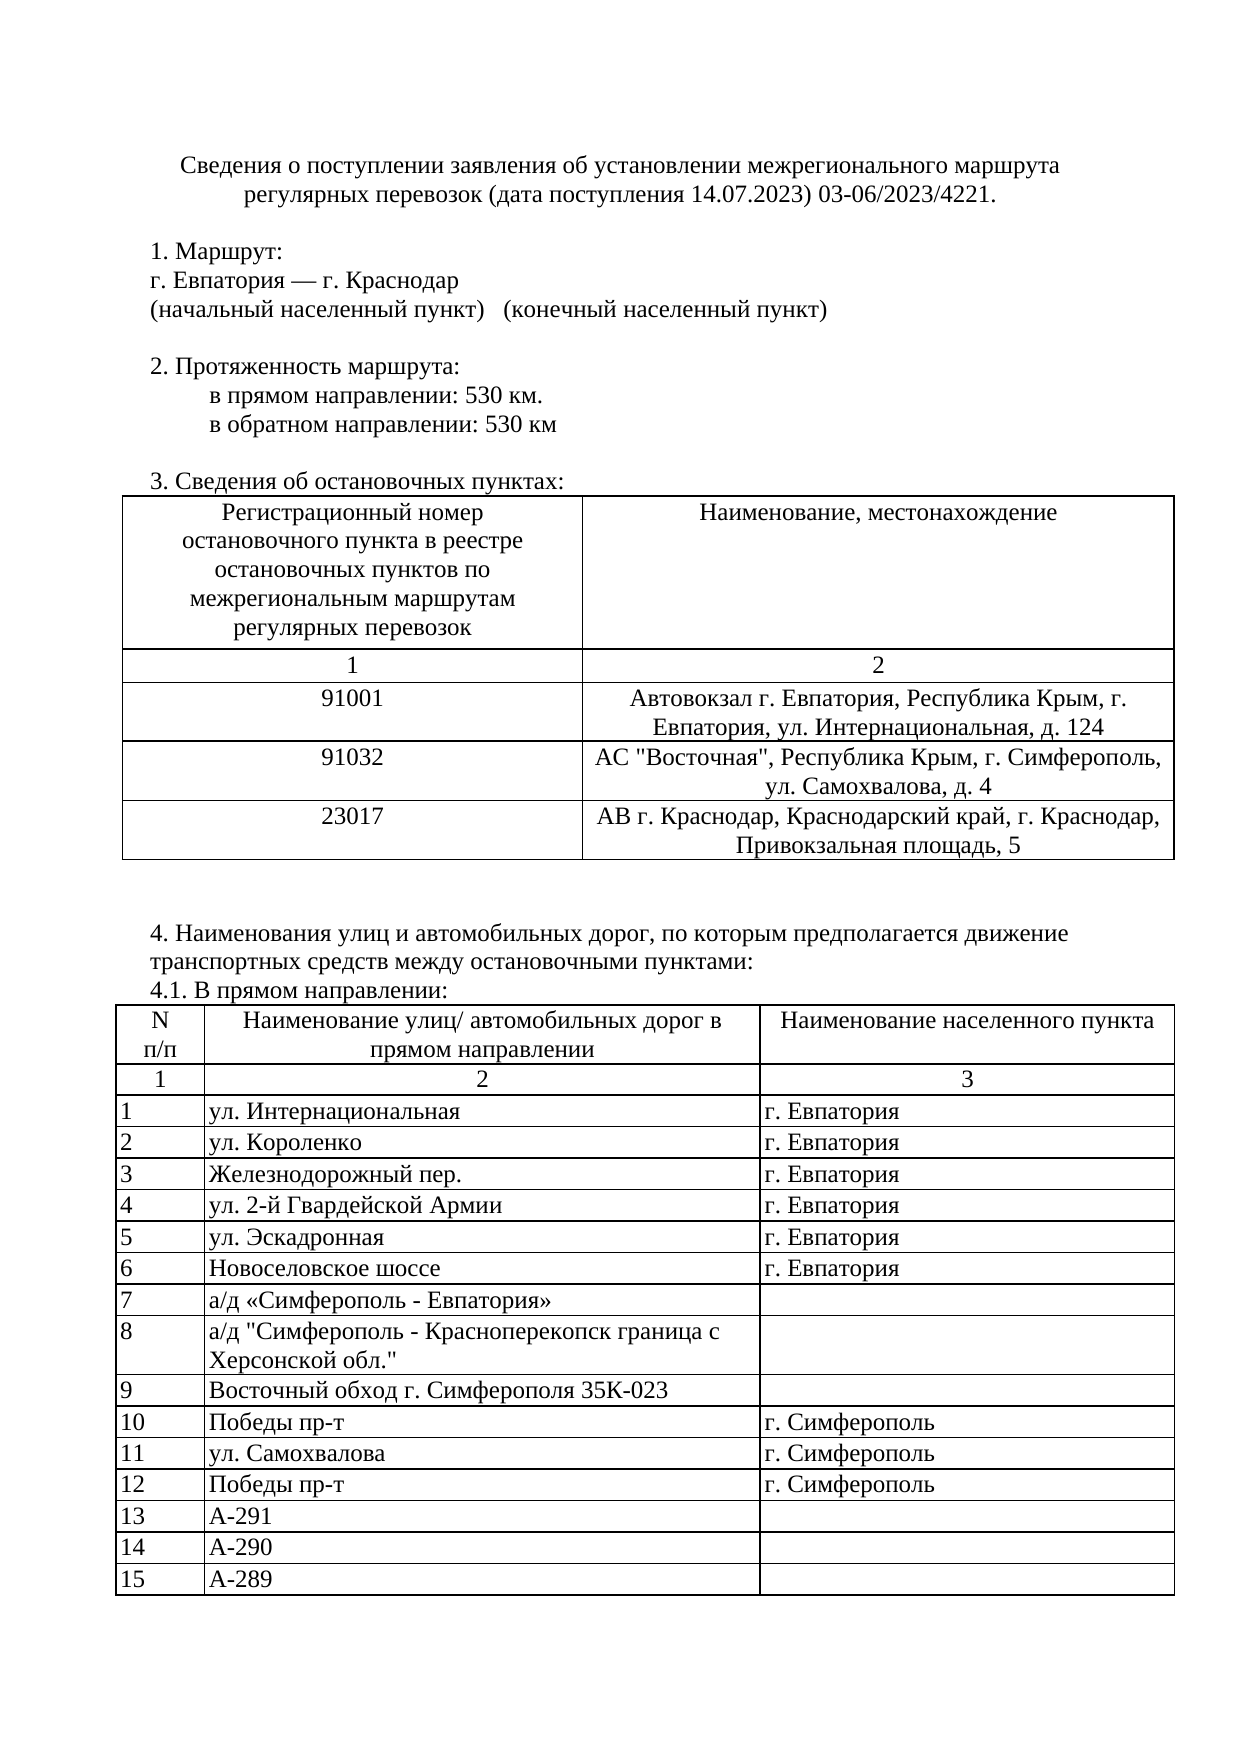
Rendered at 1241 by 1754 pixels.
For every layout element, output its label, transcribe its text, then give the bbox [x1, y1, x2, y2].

table_cell г. Евпатория [761, 1222, 1174, 1252]
text г. Евпатория — г. Краснодар [150, 265, 1090, 294]
table_cell АС "Восточная", Республика Крым, г. Симферополь, ул. Самохвалова, д. 4 [583, 742, 1173, 799]
table_cell г. Симферополь [761, 1470, 1174, 1499]
table_cell [761, 1285, 1174, 1314]
table_header Регистрационный номер остановочного пункта в реестре остановочных пунктов по межрегиональным маршрутам регулярных перевозок [123, 497, 582, 648]
table_header Наименование населенного пункта [761, 1006, 1174, 1063]
table_cell 7 [117, 1285, 204, 1314]
table_cell а/д «Симферополь - Евпатория» [205, 1285, 759, 1314]
table_cell ул. Интернациональная [205, 1096, 759, 1126]
table_cell 15 [117, 1564, 204, 1594]
table_cell 1 [117, 1096, 204, 1126]
table_cell 10 [117, 1407, 204, 1437]
table_header N п/п [117, 1006, 204, 1063]
table_cell г. Евпатория [761, 1159, 1174, 1189]
table_cell 4 [117, 1190, 204, 1220]
table_cell 3 [761, 1065, 1174, 1094]
table_cell 12 [117, 1470, 204, 1499]
table_cell Победы пр-т [205, 1407, 759, 1437]
text 4. Наименования улиц и автомобильных дорог, по которым предполагается движение транспортных средств между остановочными пунктами: [150, 918, 1090, 975]
table_cell А-289 [205, 1564, 759, 1594]
table_cell 6 [117, 1253, 204, 1283]
table_cell 11 [117, 1438, 204, 1468]
table_cell 3 [117, 1159, 204, 1189]
table_cell 13 [117, 1501, 204, 1531]
table_cell 8 [117, 1316, 204, 1374]
table_cell а/д "Симферополь - Красноперекопск граница с Херсонской обл." [205, 1316, 759, 1374]
table_cell [761, 1316, 1174, 1374]
table_cell [761, 1533, 1174, 1562]
text 1. Маршрут: [150, 236, 1090, 265]
table_cell 9 [117, 1375, 204, 1405]
table_cell Железнодорожный пер. [205, 1159, 759, 1189]
table_cell [761, 1501, 1174, 1531]
text Сведения о поступлении заявления об установлении межрегионального маршрута регулярных перевозок (дата поступления 14.07.2023) 03-06/2023/4221. [150, 150, 1090, 207]
table_cell ул. Эскадронная [205, 1222, 759, 1252]
table_cell Автовокзал г. Евпатория, Республика Крым, г. Евпатория, ул. Интернациональная, д. 124 [583, 683, 1173, 740]
table_cell г. Евпатория [761, 1253, 1174, 1283]
table_cell 5 [117, 1222, 204, 1252]
text в обратном направлении: 530 км [150, 409, 1090, 437]
table_cell г. Симферополь [761, 1407, 1174, 1437]
table_cell АВ г. Краснодар, Краснодарский край, г. Краснодар, Привокзальная площадь, 5 [583, 801, 1173, 858]
table_cell Новоселовское шоссе [205, 1253, 759, 1283]
table_cell А-291 [205, 1501, 759, 1531]
table_cell 1 [117, 1065, 204, 1094]
table_cell 2 [583, 650, 1173, 681]
table_cell 23017 [123, 801, 582, 858]
table_cell ул. 2-й Гвардейской Армии [205, 1190, 759, 1220]
table_cell 14 [117, 1533, 204, 1562]
table_cell [761, 1375, 1174, 1405]
table_cell г. Евпатория [761, 1127, 1174, 1157]
table_cell г. Евпатория [761, 1190, 1174, 1220]
table_cell А-290 [205, 1533, 759, 1562]
table_cell ул. Короленко [205, 1127, 759, 1157]
table_cell 91032 [123, 742, 582, 799]
table_cell 1 [123, 650, 582, 681]
text 2. Протяженность маршрута: [150, 351, 1090, 380]
table_cell Восточный обход г. Симферополя 35К-023 [205, 1375, 759, 1405]
table_cell г. Симферополь [761, 1438, 1174, 1468]
table_cell Победы пр-т [205, 1470, 759, 1499]
table_cell [761, 1564, 1174, 1594]
text 4.1. В прямом направлении: [150, 975, 1090, 1004]
table_cell 91001 [123, 683, 582, 740]
table_cell 2 [205, 1065, 759, 1094]
table_cell ул. Самохвалова [205, 1438, 759, 1468]
text (начальный населенный пункт) (конечный населенный пункт) [150, 294, 1090, 322]
table_cell 2 [117, 1127, 204, 1157]
table_cell г. Евпатория [761, 1096, 1174, 1126]
table_header Наименование улиц/ автомобильных дорог в прямом направлении [205, 1006, 759, 1063]
text 3. Сведения об остановочных пунктах: [150, 466, 1090, 495]
table_header Наименование, местонахождение [583, 497, 1173, 648]
text в прямом направлении: 530 км. [150, 380, 1090, 409]
